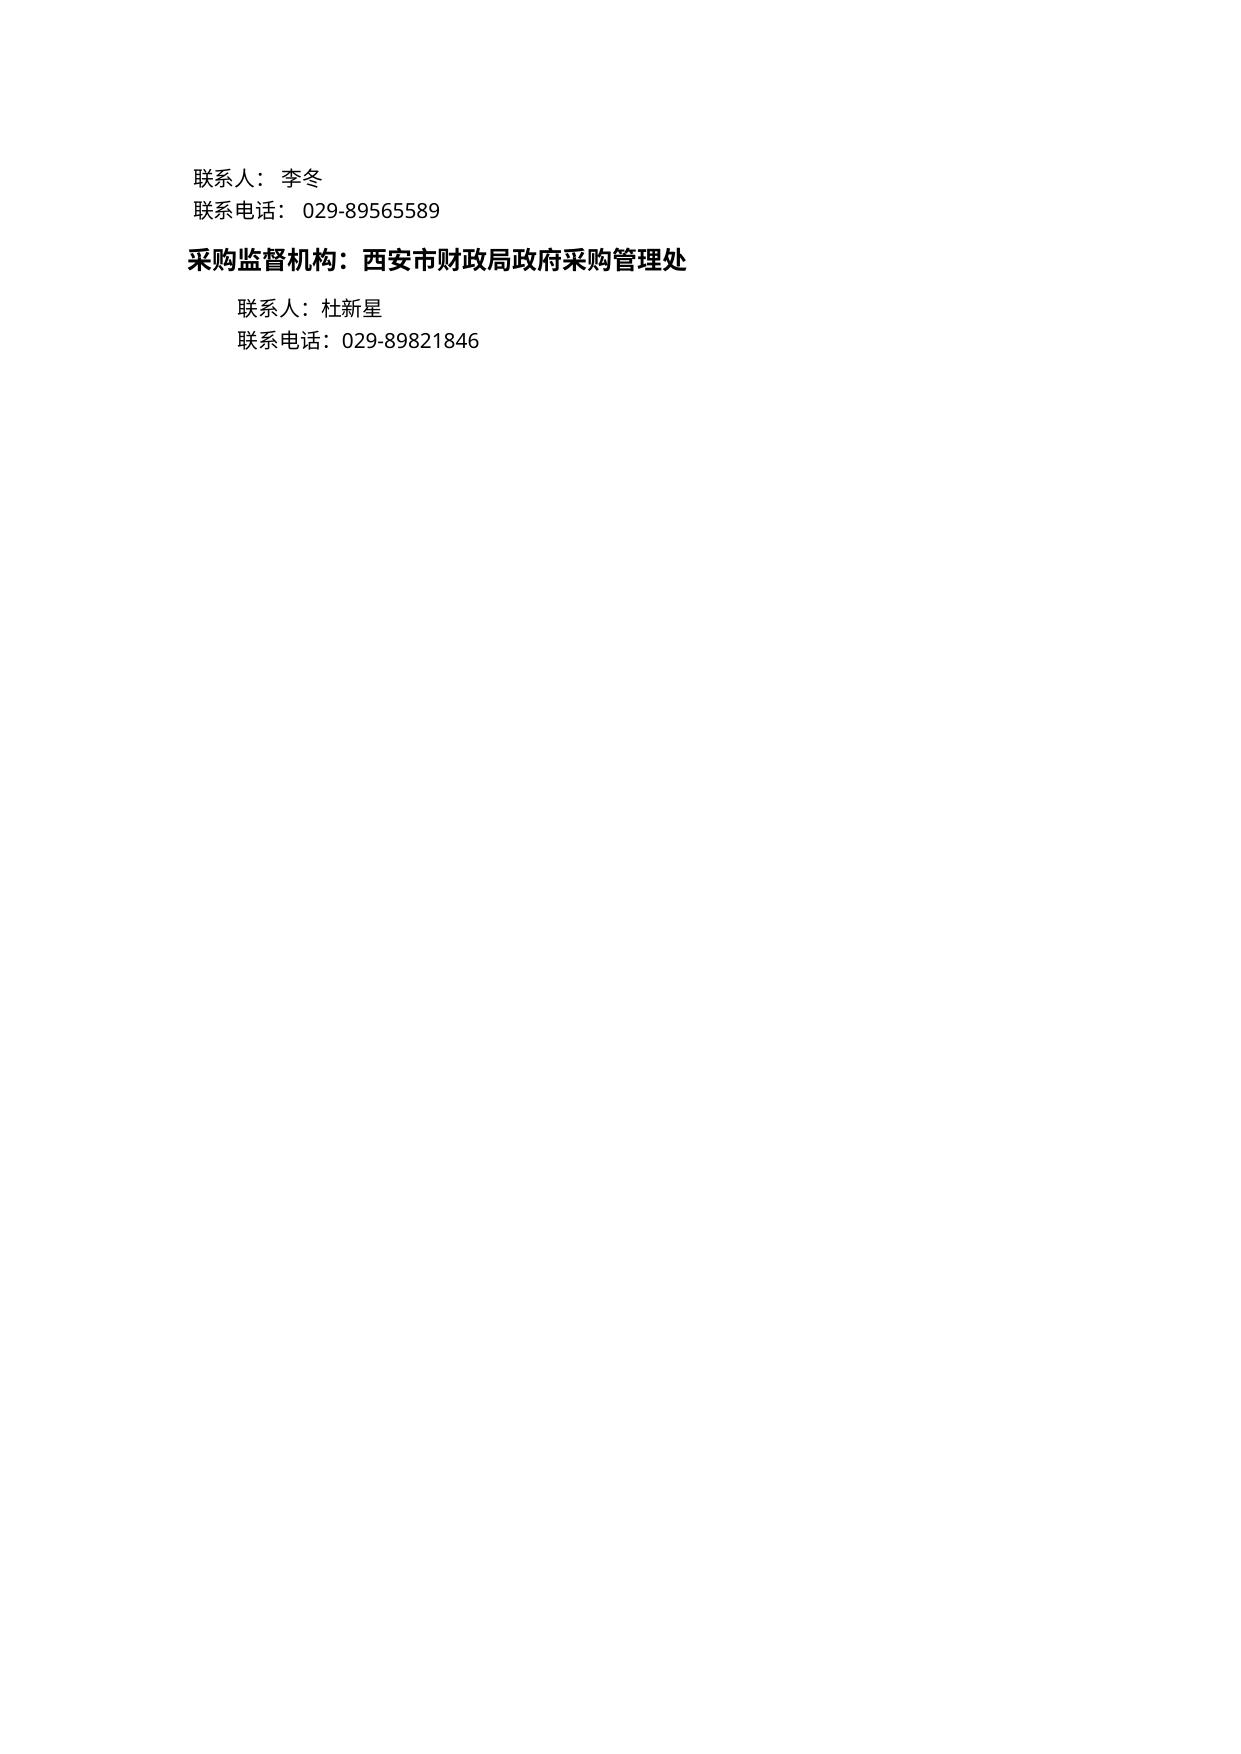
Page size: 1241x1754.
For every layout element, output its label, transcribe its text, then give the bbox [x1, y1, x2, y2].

text 采购监督机构：西安市财政局政府采购管理处 [187, 227, 1053, 292]
text 联系人： 李冬 [187, 162, 1053, 194]
text 联系电话： 029-89565589 [187, 194, 1053, 227]
text 联系人：杜新星 [187, 292, 1053, 324]
text 联系电话：029-89821846 [187, 324, 1053, 357]
